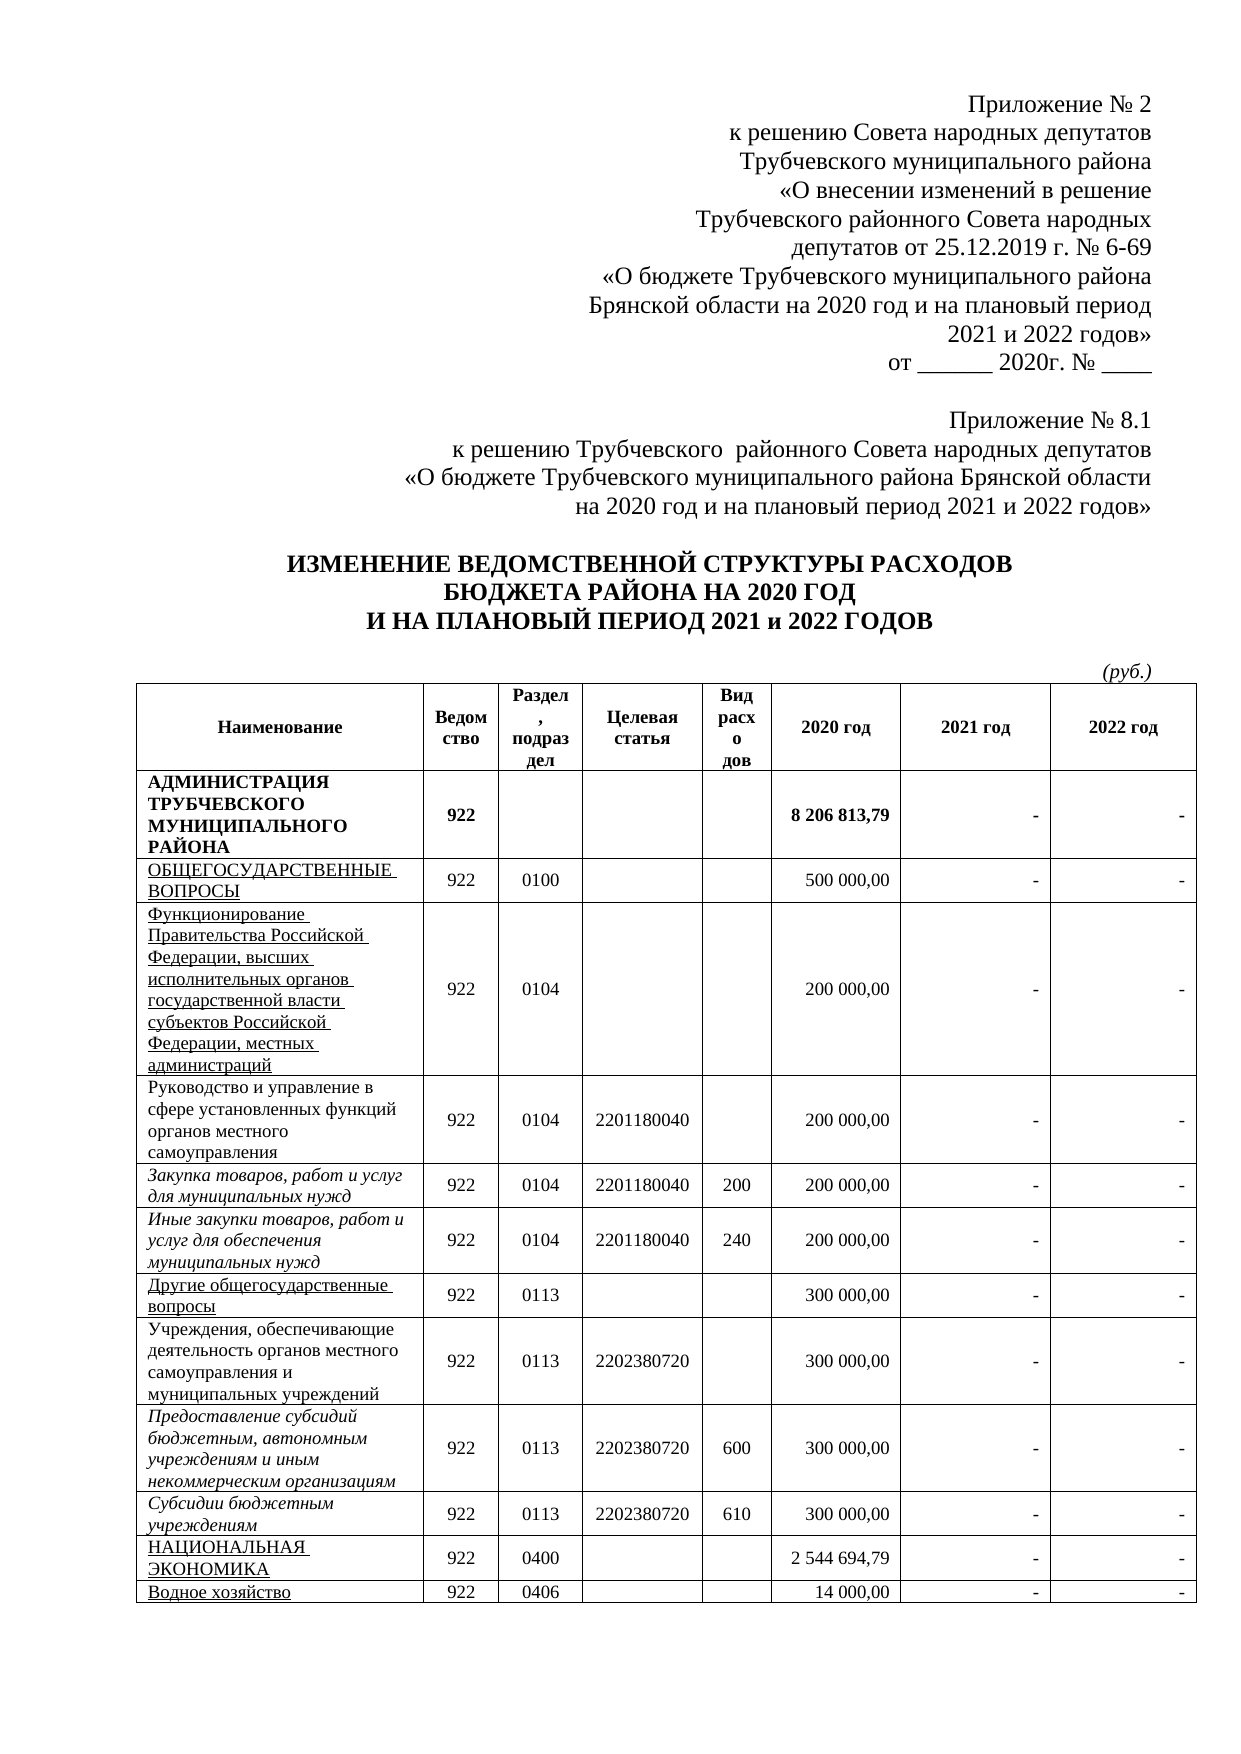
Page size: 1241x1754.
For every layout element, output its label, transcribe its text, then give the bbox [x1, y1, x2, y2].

table_cell ОБЩЕГОСУДАРСТВЕННЫЕ ВОПРОСЫ [137, 859, 423, 902]
table_cell 0104 [499, 1208, 582, 1272]
table_cell 200 000,00 [772, 1164, 900, 1207]
text И НА ПЛАНОВЫЙ ПЕРИОД 2021 и 2022 ГОДОВ [148, 606, 1152, 635]
table_cell 610 [703, 1492, 771, 1535]
table_cell - [901, 1274, 1050, 1317]
table_cell 0113 [499, 1318, 582, 1404]
table_cell - [1051, 1274, 1196, 1317]
text Трубчевского районного Совета народных [148, 204, 1152, 232]
table_cell 922 [424, 1208, 498, 1272]
text к решению Совета народных депутатов [148, 117, 1152, 146]
text на 2020 год и на плановый период 2021 и 2022 годов» [148, 491, 1152, 520]
table_header Ведом ство [424, 684, 498, 770]
table_cell 922 [424, 771, 498, 858]
table_cell 240 [703, 1208, 771, 1272]
table_cell [703, 1581, 771, 1602]
table_header Целевая статья [583, 684, 702, 770]
table_cell Предоставление субсидий бюджетным, автономным учреждениям и иным некоммерческим организациям [137, 1405, 423, 1491]
text «О бюджете Трубчевского муниципального района [148, 261, 1152, 290]
text к решению Трубчевского районного Совета народных депутатов [148, 434, 1152, 462]
table_cell Водное хозяйство [137, 1581, 423, 1602]
text Брянской области на 2020 год и на плановый период [148, 290, 1152, 319]
table_cell 0113 [499, 1274, 582, 1317]
table_cell Иные закупки товаров, работ и услуг для обеспечения муниципальных нужд [137, 1208, 423, 1272]
table_header 2021 год [901, 684, 1050, 770]
table_cell [583, 859, 702, 902]
table_cell - [901, 1164, 1050, 1207]
table_cell [703, 1318, 771, 1404]
table_cell 2202380720 [583, 1318, 702, 1404]
text БЮДЖЕТА РАЙОНА НА 2020 ГОД [148, 577, 1152, 606]
table_cell Другие общегосударственные вопросы [137, 1274, 423, 1317]
table_cell Субсидии бюджетным учреждениям [137, 1492, 423, 1535]
table_cell 0100 [499, 859, 582, 902]
table_header Наименование [137, 684, 423, 770]
table_cell [583, 771, 702, 858]
table_cell 0104 [499, 1164, 582, 1207]
table_cell [583, 1581, 702, 1602]
table_cell 922 [424, 859, 498, 902]
table_cell Учреждения, обеспечивающие деятельность органов местного самоуправления и муниципальных учреждений [137, 1318, 423, 1404]
table_cell 200 000,00 [772, 1208, 900, 1272]
text ИЗМЕНЕНИЕ ВЕДОМСТВЕННОЙ СТРУКТУРЫ РАСХОДОВ [148, 549, 1152, 577]
text Приложение № 2 [148, 89, 1152, 117]
table_cell - [1051, 1405, 1196, 1491]
text «О бюджете Трубчевского муниципального района Брянской области [148, 462, 1152, 491]
table_cell 14 000,00 [772, 1581, 900, 1602]
table_cell 0406 [499, 1581, 582, 1602]
table_cell 0113 [499, 1492, 582, 1535]
text от ______ 2020г. № ____ [148, 347, 1152, 376]
table_cell 922 [424, 1492, 498, 1535]
text депутатов от 25.12.2019 г. № 6-69 [148, 232, 1152, 261]
table_cell - [1051, 1492, 1196, 1535]
table_cell - [1051, 1076, 1196, 1163]
table_cell 922 [424, 1581, 498, 1602]
table_cell [703, 771, 771, 858]
table_cell - [1051, 1318, 1196, 1404]
table_cell - [901, 1208, 1050, 1272]
table_cell 0400 [499, 1536, 582, 1579]
table_header 2022 год [1051, 684, 1196, 770]
table_cell 8 206 813,79 [772, 771, 900, 858]
text Трубчевского муниципального района [148, 146, 1152, 175]
table_cell - [901, 1536, 1050, 1579]
table_cell 922 [424, 903, 498, 1075]
text 2021 и 2022 годов» [148, 319, 1152, 347]
table_cell Руководство и управление в сфере установленных функций органов местного самоуправления [137, 1076, 423, 1163]
table_cell - [901, 1405, 1050, 1491]
text (руб.) [148, 659, 1152, 683]
table_cell - [901, 1076, 1050, 1163]
table_cell - [901, 1581, 1050, 1602]
table_cell - [901, 1492, 1050, 1535]
table_cell 200 000,00 [772, 903, 900, 1075]
table_cell 2201180040 [583, 1208, 702, 1272]
table_cell - [1051, 1164, 1196, 1207]
table_cell 2201180040 [583, 1076, 702, 1163]
table_cell - [1051, 771, 1196, 858]
table_cell 0104 [499, 903, 582, 1075]
table_cell 200 [703, 1164, 771, 1207]
table_cell - [1051, 1208, 1196, 1272]
table_cell [703, 903, 771, 1075]
table_cell 0104 [499, 1076, 582, 1163]
table_cell [703, 1274, 771, 1317]
text «О внесении изменений в решение [148, 175, 1152, 204]
table_cell - [1051, 903, 1196, 1075]
table_cell - [1051, 1581, 1196, 1602]
table_cell 2 544 694,79 [772, 1536, 900, 1579]
table_cell 922 [424, 1536, 498, 1579]
table_cell 2201180040 [583, 1164, 702, 1207]
table_cell [583, 903, 702, 1075]
table_cell [583, 1536, 702, 1579]
table_cell [499, 771, 582, 858]
table_header Вид расхо дов [703, 684, 771, 770]
table_cell НАЦИОНАЛЬНАЯ ЭКОНОМИКА [137, 1536, 423, 1579]
table_cell 922 [424, 1405, 498, 1491]
table_cell [703, 859, 771, 902]
table_cell 2202380720 [583, 1492, 702, 1535]
table_cell [703, 1536, 771, 1579]
table_cell АДМИНИСТРАЦИЯ ТРУБЧЕВСКОГО МУНИЦИПАЛЬНОГО РАЙОНА [137, 771, 423, 858]
table_cell 922 [424, 1318, 498, 1404]
table_cell 500 000,00 [772, 859, 900, 902]
table_cell 300 000,00 [772, 1405, 900, 1491]
table_cell - [1051, 859, 1196, 902]
table_cell 600 [703, 1405, 771, 1491]
text Приложение № 8.1 [148, 405, 1152, 434]
table_cell 922 [424, 1076, 498, 1163]
table_cell [583, 1274, 702, 1317]
table_cell 200 000,00 [772, 1076, 900, 1163]
table_cell - [1051, 1536, 1196, 1579]
table_cell 300 000,00 [772, 1318, 900, 1404]
table_cell 0113 [499, 1405, 582, 1491]
table_cell 2202380720 [583, 1405, 702, 1491]
table_cell - [901, 1318, 1050, 1404]
table_cell 300 000,00 [772, 1492, 900, 1535]
table_cell Закупка товаров, работ и услуг для муниципальных нужд [137, 1164, 423, 1207]
table_header 2020 год [772, 684, 900, 770]
table_cell 922 [424, 1164, 498, 1207]
table_cell Функционирование Правительства Российской Федерации, высших исполнительных органов государственной власти субъектов Российской Федерации, местных администраций [137, 903, 423, 1075]
table_cell - [901, 771, 1050, 858]
table_cell 300 000,00 [772, 1274, 900, 1317]
table_cell 922 [424, 1274, 498, 1317]
table_cell - [901, 903, 1050, 1075]
table_cell - [901, 859, 1050, 902]
table_cell [703, 1076, 771, 1163]
table_header Раздел, подраз дел [499, 684, 582, 770]
